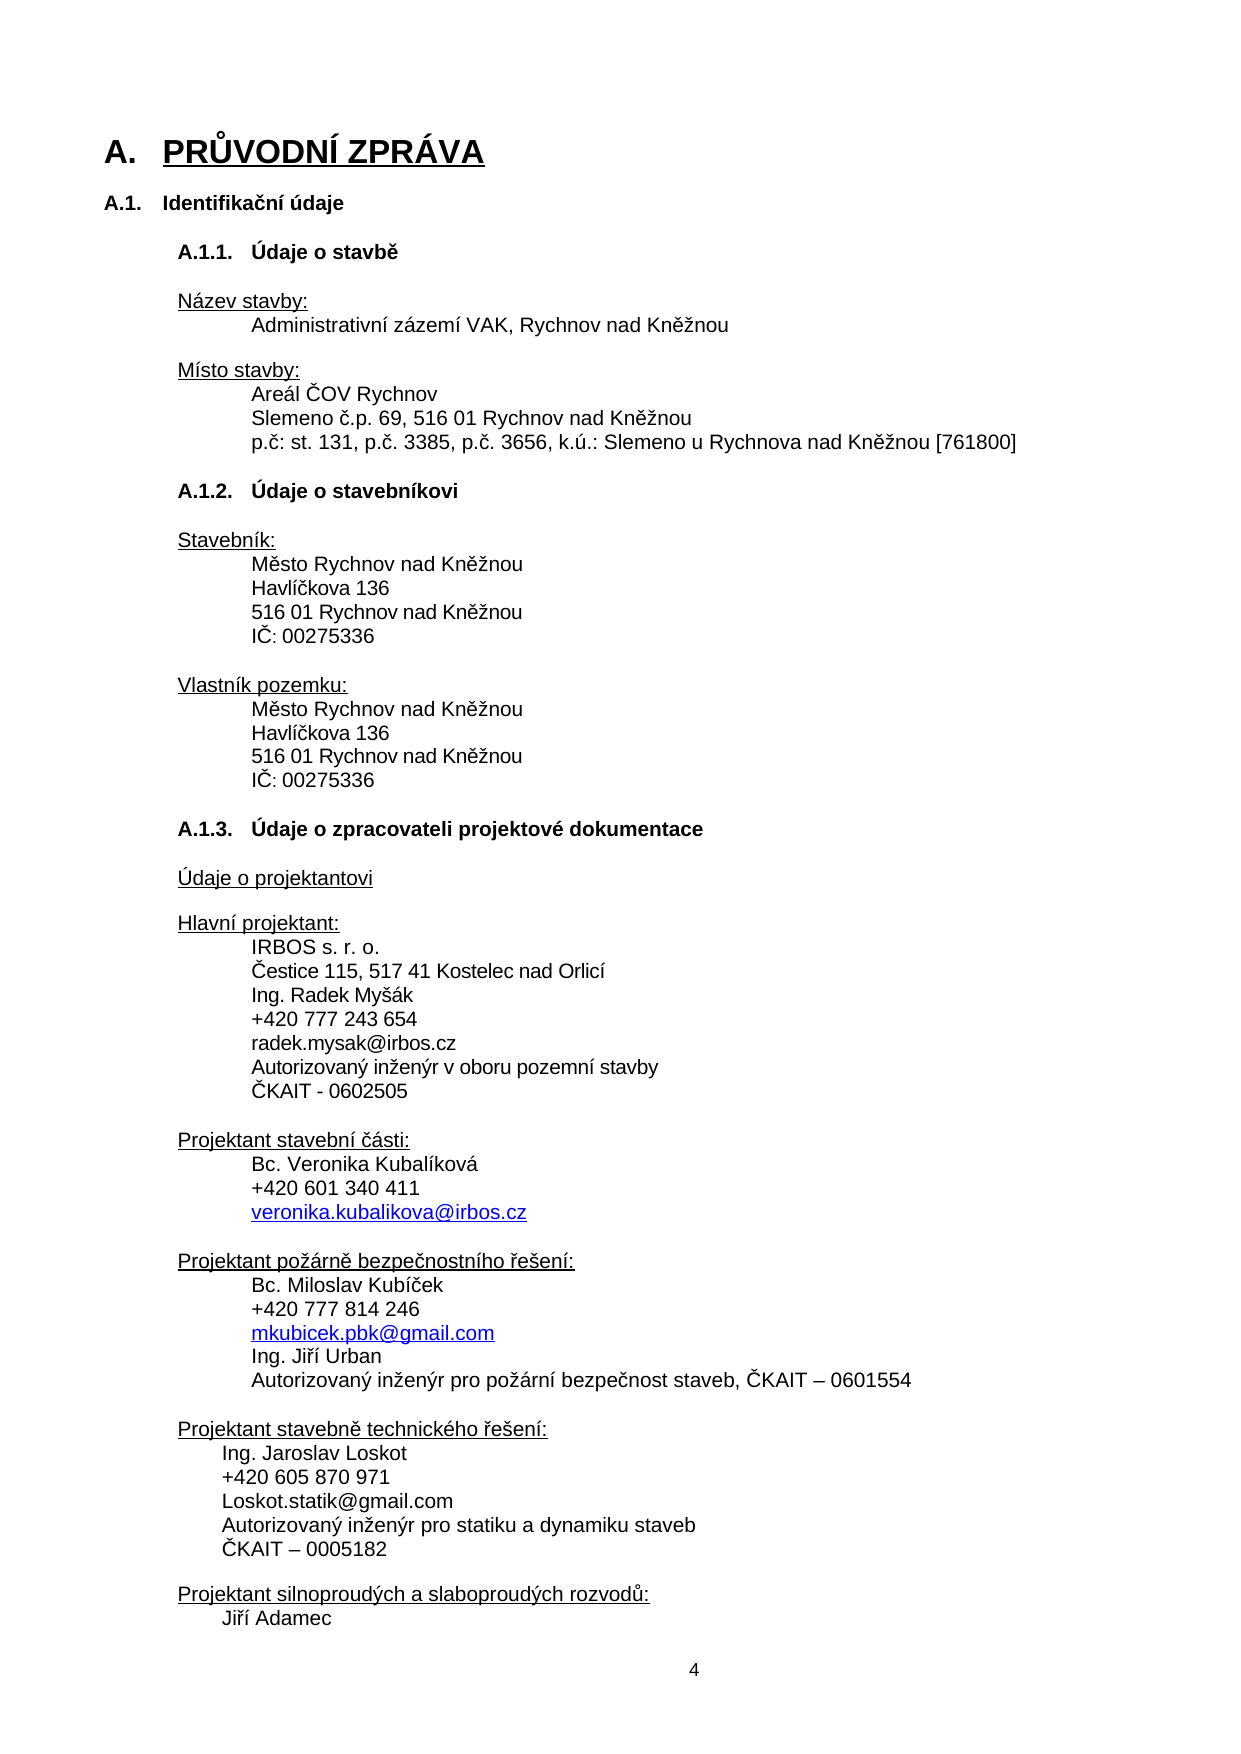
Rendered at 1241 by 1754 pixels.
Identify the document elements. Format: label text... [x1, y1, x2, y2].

subtitle Projektant požárně bezpečnostního řešení: [177, 1248, 1137, 1272]
list veronika.kubalikova@irbos.cz [251, 1199, 1137, 1223]
subtitle Stavebník: [177, 528, 1137, 552]
list radek.mysak@irbos.cz [251, 1031, 1137, 1055]
text Havlíčkova 136 [207, 576, 1137, 599]
list Ing. Radek Myšák [251, 983, 1137, 1007]
subtitle Údaje o stavebníkovi [103, 479, 1137, 503]
list +420 601 340 411 [251, 1176, 1137, 1199]
subtitle Název stavby: [177, 289, 1137, 313]
text 516 01 Rychnov nad Kněžnou [207, 744, 1137, 768]
list Ing. Jiří Urban [251, 1344, 1137, 1368]
subtitle Projektant stavebně technického řešení: [177, 1417, 1137, 1441]
list IČ: 00275336 [251, 623, 1137, 647]
text Město Rychnov nad Kněžnou [207, 552, 1137, 576]
list Bc. Miloslav Kubíček [251, 1272, 1137, 1296]
text Ing. Jaroslav Loskot [222, 1441, 1137, 1465]
list Autorizovaný inženýr pro požární bezpečnost staveb, ČKAIT – 0601554 [251, 1368, 1137, 1392]
list IRBOS s. r. o. [251, 935, 1137, 959]
list Bc. Veronika Kubalíková [251, 1152, 1137, 1176]
subtitle PRŮVODNÍ ZPRÁVA [103, 132, 1137, 170]
text Město Rychnov nad Kněžnou [207, 696, 1137, 720]
text Loskot.statik@gmail.com [222, 1489, 1137, 1513]
text Administrativní zázemí VAK, Rychnov nad Kněžnou [251, 313, 1137, 337]
text Slemeno č.p. 69, 516 01 Rychnov nad Kněžnou [251, 406, 1137, 430]
list ČKAIT - 0602505 [251, 1079, 1137, 1103]
text ČKAIT – 0005182 [177, 1537, 1137, 1561]
subtitle Identifikační údaje [103, 191, 1137, 215]
text 516 01 Rychnov nad Kněžnou [207, 599, 1137, 623]
text +420 605 870 971 [222, 1465, 1137, 1489]
subtitle Projektant stavební části: [177, 1128, 1137, 1152]
subtitle Projektant silnoproudých a slaboproudých rozvodů: [177, 1582, 1137, 1606]
list Čestice 115, 517 41 Kostelec nad Orlicí [251, 959, 1137, 983]
subtitle Údaje o projektantovi [177, 866, 1137, 890]
text p.č: st. 131, p.č. 3385, p.č. 3656, k.ú.: Slemeno u Rychnova nad Kněžnou [761800] [251, 430, 1137, 454]
subtitle Údaje o zpracovateli projektové dokumentace [103, 817, 1137, 841]
subtitle Hlavní projektant: [177, 911, 1137, 935]
list +420 777 243 654 [251, 1007, 1137, 1031]
list IČ: 00275336 [251, 768, 1137, 792]
text Autorizovaný inženýr pro statiku a dynamiku staveb [222, 1513, 1137, 1537]
list Autorizovaný inženýr v oboru pozemní stavby [251, 1055, 1137, 1079]
text Areál ČOV Rychnov [251, 382, 1137, 406]
text Havlíčkova 136 [207, 720, 1137, 744]
subtitle Místo stavby: [177, 358, 1137, 382]
subtitle Údaje o stavbě [103, 240, 1137, 264]
subtitle Vlastník pozemku: [177, 672, 1137, 696]
list mkubicek.pbk@gmail.com [251, 1320, 1137, 1344]
text Jiří Adamec [222, 1606, 1137, 1630]
list +420 777 814 246 [251, 1296, 1137, 1320]
